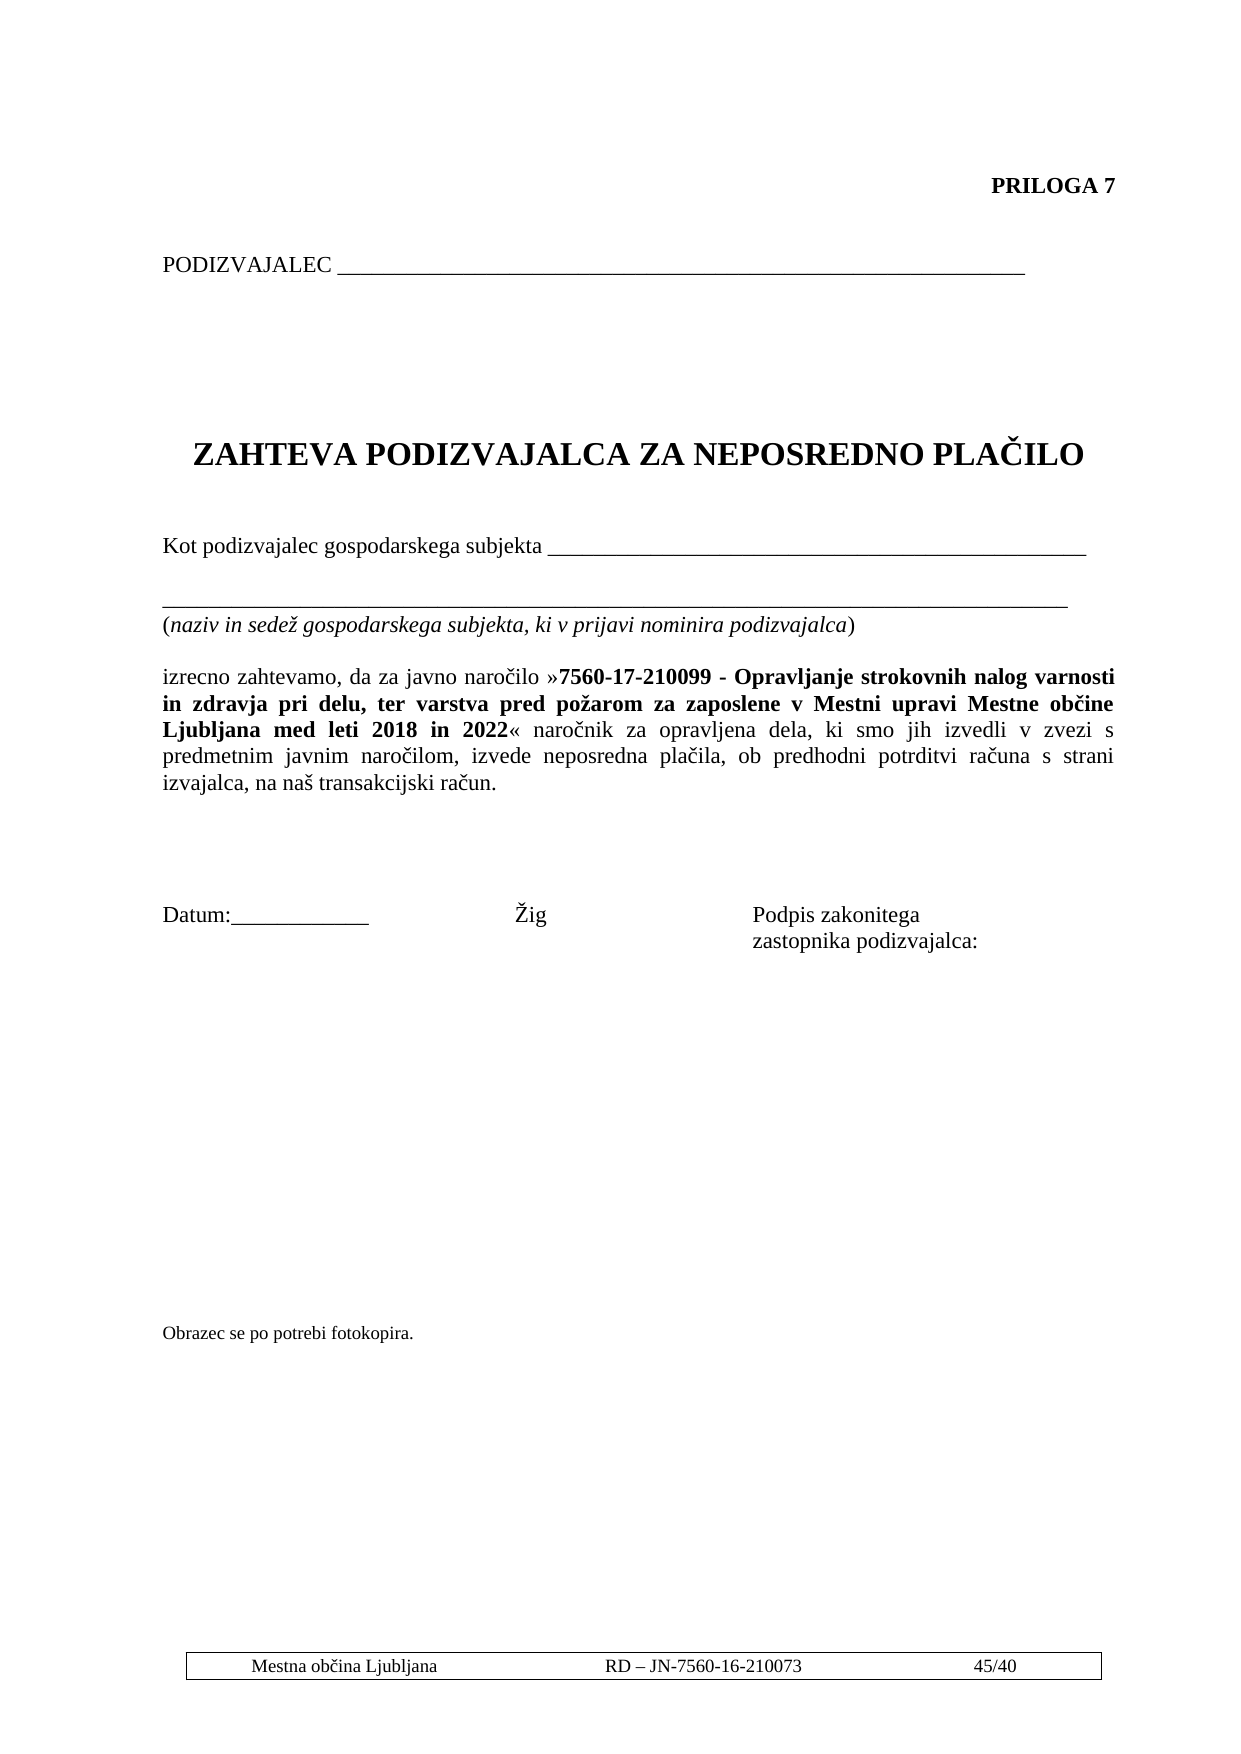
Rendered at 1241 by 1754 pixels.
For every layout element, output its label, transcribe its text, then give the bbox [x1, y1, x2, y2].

text Obrazec se po potrebi fotokopira. [162, 1322, 1115, 1344]
text zastopnika podizvajalca: [679, 927, 1115, 953]
text _______________________________________________________________________________ [162, 584, 1115, 611]
text izrecno zahtevamo, da za javno naročilo »7560-17-210099 - Opravljanje strokovnih nalog varnosti in zdravja pri delu, ter varstva pred požarom za zaposlene v Mestni upravi Mestne občine Ljubljana med leti 2018 in 2022« naročnik za opravljena dela, ki smo jih izvedli v zvezi s predmetnim javnim naročilom, izvede neposredna plačila, ob predhodni potrditvi računa s strani izvajalca, na naš transakcijski račun. [162, 663, 1115, 795]
text (naziv in sedež gospodarskega subjekta, ki v prijavi nominira podizvajalca) [162, 611, 1115, 637]
text PODIZVAJALEC ____________________________________________________________ [162, 251, 1115, 278]
text Kot podizvajalec gospodarskega subjekta _______________________________________________ [162, 532, 1115, 558]
text PRILOGA 7 [275, 172, 1115, 198]
text Datum:____________ Žig Podpis zakonitega [162, 901, 1115, 927]
text ZAHTEVA PODIZVAJALCA ZA NEPOSREDNO PLAČILO [162, 434, 1115, 473]
